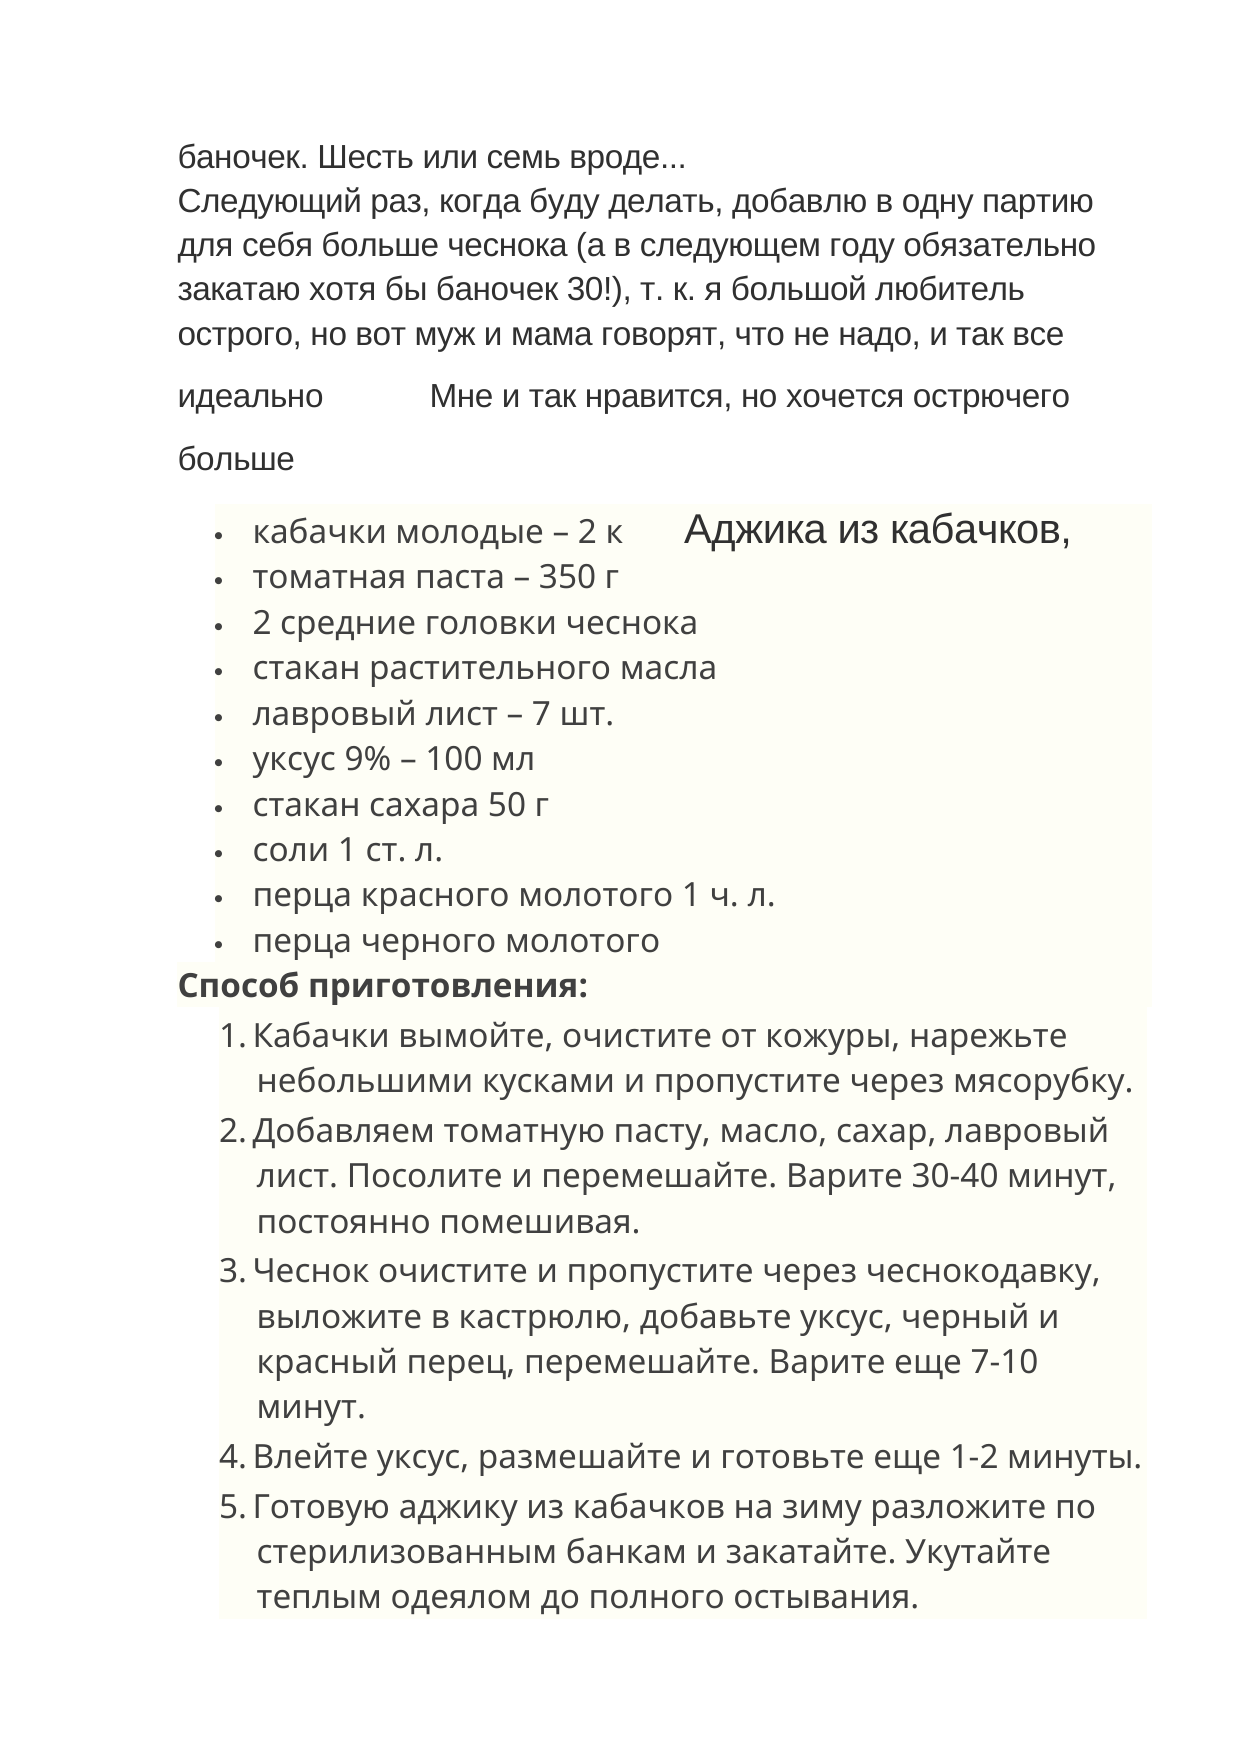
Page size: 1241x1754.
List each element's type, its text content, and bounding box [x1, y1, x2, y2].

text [177, 118, 1152, 478]
text Способ приготовления: [177, 962, 1152, 1007]
list стакан растительного масла [215, 644, 1152, 689]
list кабачки молодые – 2 к Аджика из кабачков, [215, 504, 1152, 553]
list томатная паста – 350 г [215, 553, 1152, 599]
list лавровый лист – 7 шт. [215, 689, 1152, 735]
list Готовую аджику из кабачков на зиму разложите по стерилизованным банкам и закатайте. Укутайте теплым одеялом до полного остывания. [219, 1482, 1147, 1619]
list уксус 9% – 100 мл [215, 735, 1152, 780]
list Чеснок очистите и пропустите через чеснокодавку, выложите в кастрюлю, добавьте уксус, черный и красный перец, перемешайте. Варите еще 7-10 минут. [219, 1247, 1147, 1429]
list перца красного молотого 1 ч. л. [215, 871, 1152, 917]
list Кабачки вымойте, очистите от кожуры, нарежьте небольшими кусками и пропустите через мясорубку. [219, 1012, 1147, 1102]
list перца черного молотого [215, 917, 1152, 962]
list Влейте уксус, размешайте и готовьте еще 1-2 минуты. [219, 1433, 1147, 1478]
list стакан сахара 50 г [215, 780, 1152, 826]
list Добавляем томатную пасту, масло, сахар, лавровый лист. Посолите и перемешайте. Варите 30-40 минут, постоянно помешивая. [219, 1107, 1147, 1243]
list 2 средние головки чеснока [215, 599, 1152, 644]
list соли 1 ст. л. [215, 826, 1152, 871]
